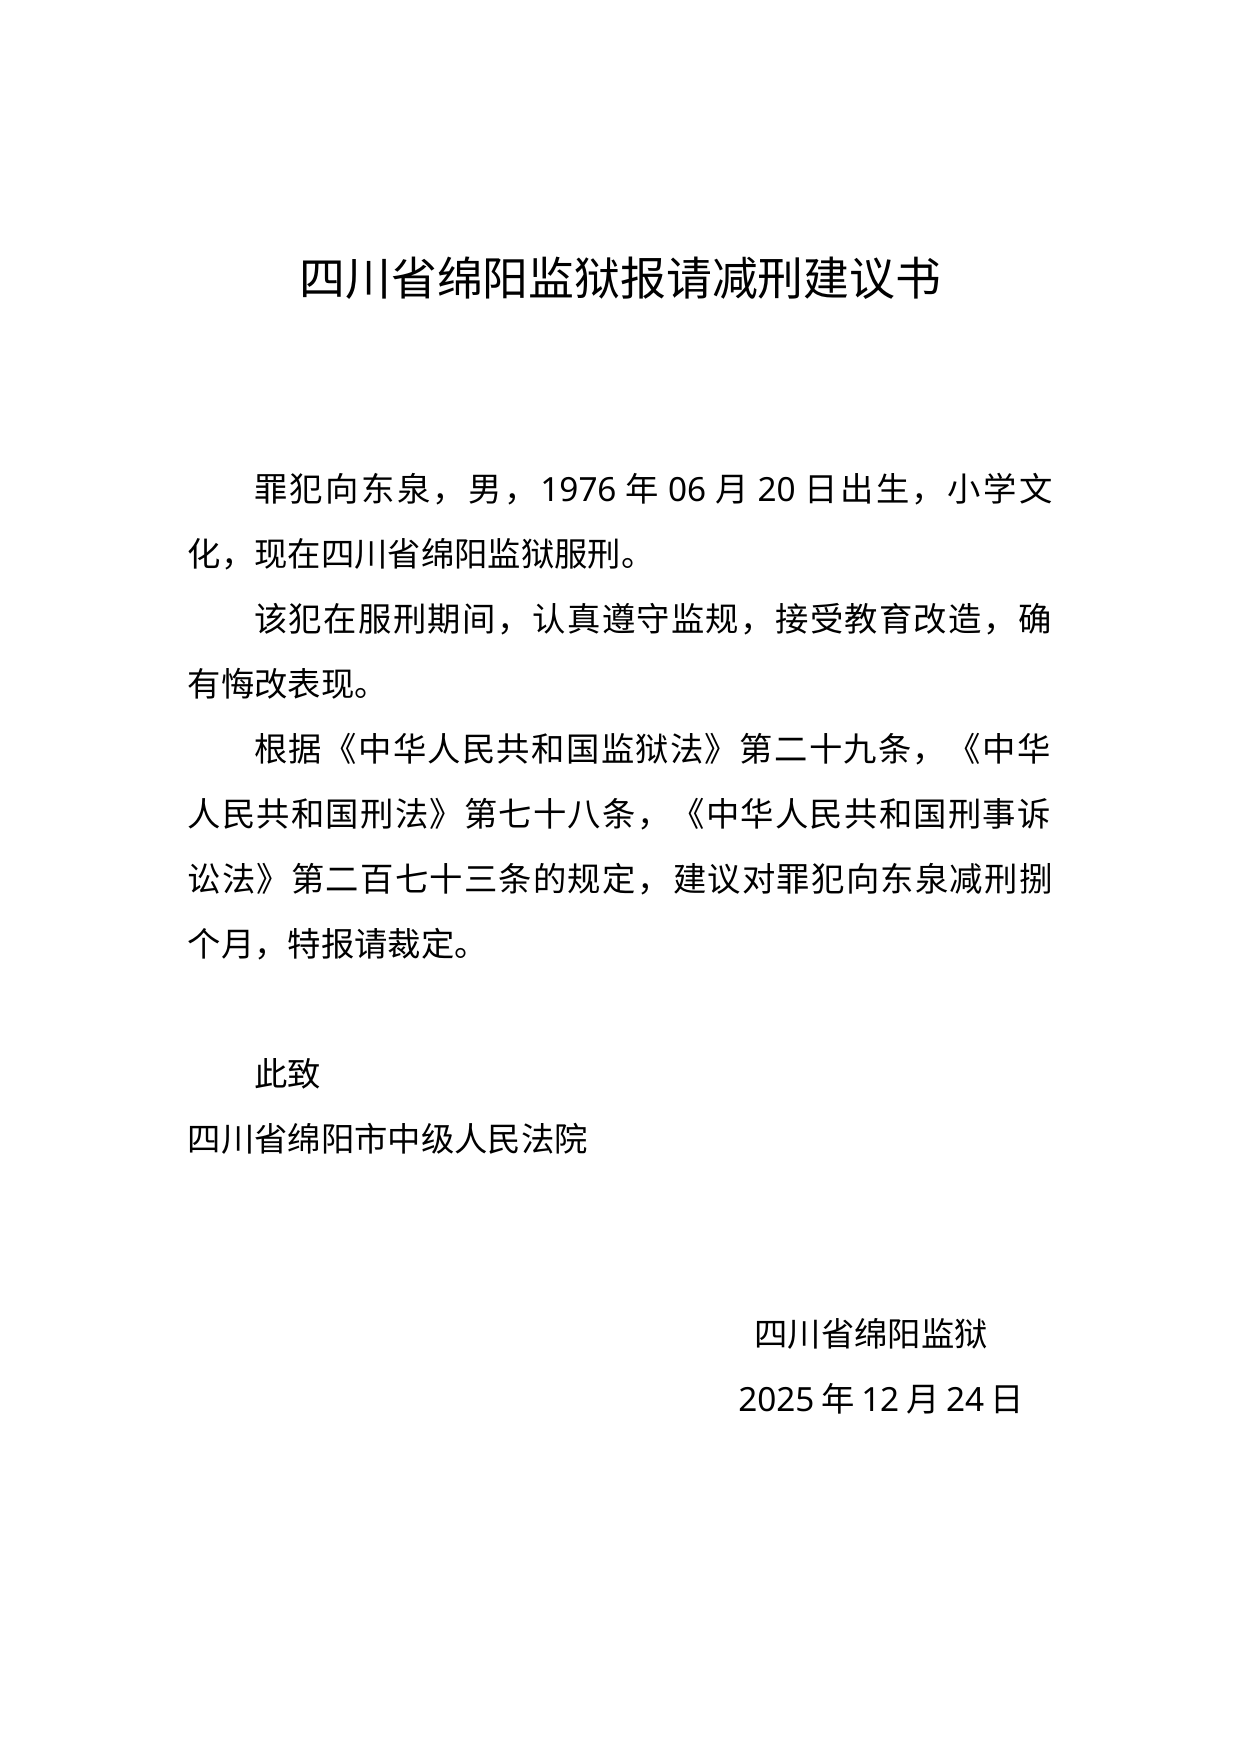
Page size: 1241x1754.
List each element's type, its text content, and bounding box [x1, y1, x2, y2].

text 四川省绵阳监狱报请减刑建议书 [187, 227, 1053, 324]
text 四川省绵阳监狱 [187, 1299, 1053, 1364]
text 2025年12月24日 [187, 1364, 1053, 1429]
text 该犯在服刑期间，认真遵守监规，接受教育改造，确有悔改表现。 [187, 584, 1053, 714]
text 四川省绵阳市中级人民法院 [187, 1104, 1053, 1169]
text 此致 [187, 1039, 1053, 1104]
text 根据《中华人民共和国监狱法》第二十九条，《中华人民共和国刑法》第七十八条，《中华人民共和国刑事诉讼法》第二百七十三条的规定，建议对罪犯向东泉减刑捌个月，特报请裁定。 [187, 714, 1053, 974]
text 罪犯向东泉，男，1976年06月20日出生，小学文化，现在四川省绵阳监狱服刑。 [187, 454, 1053, 584]
